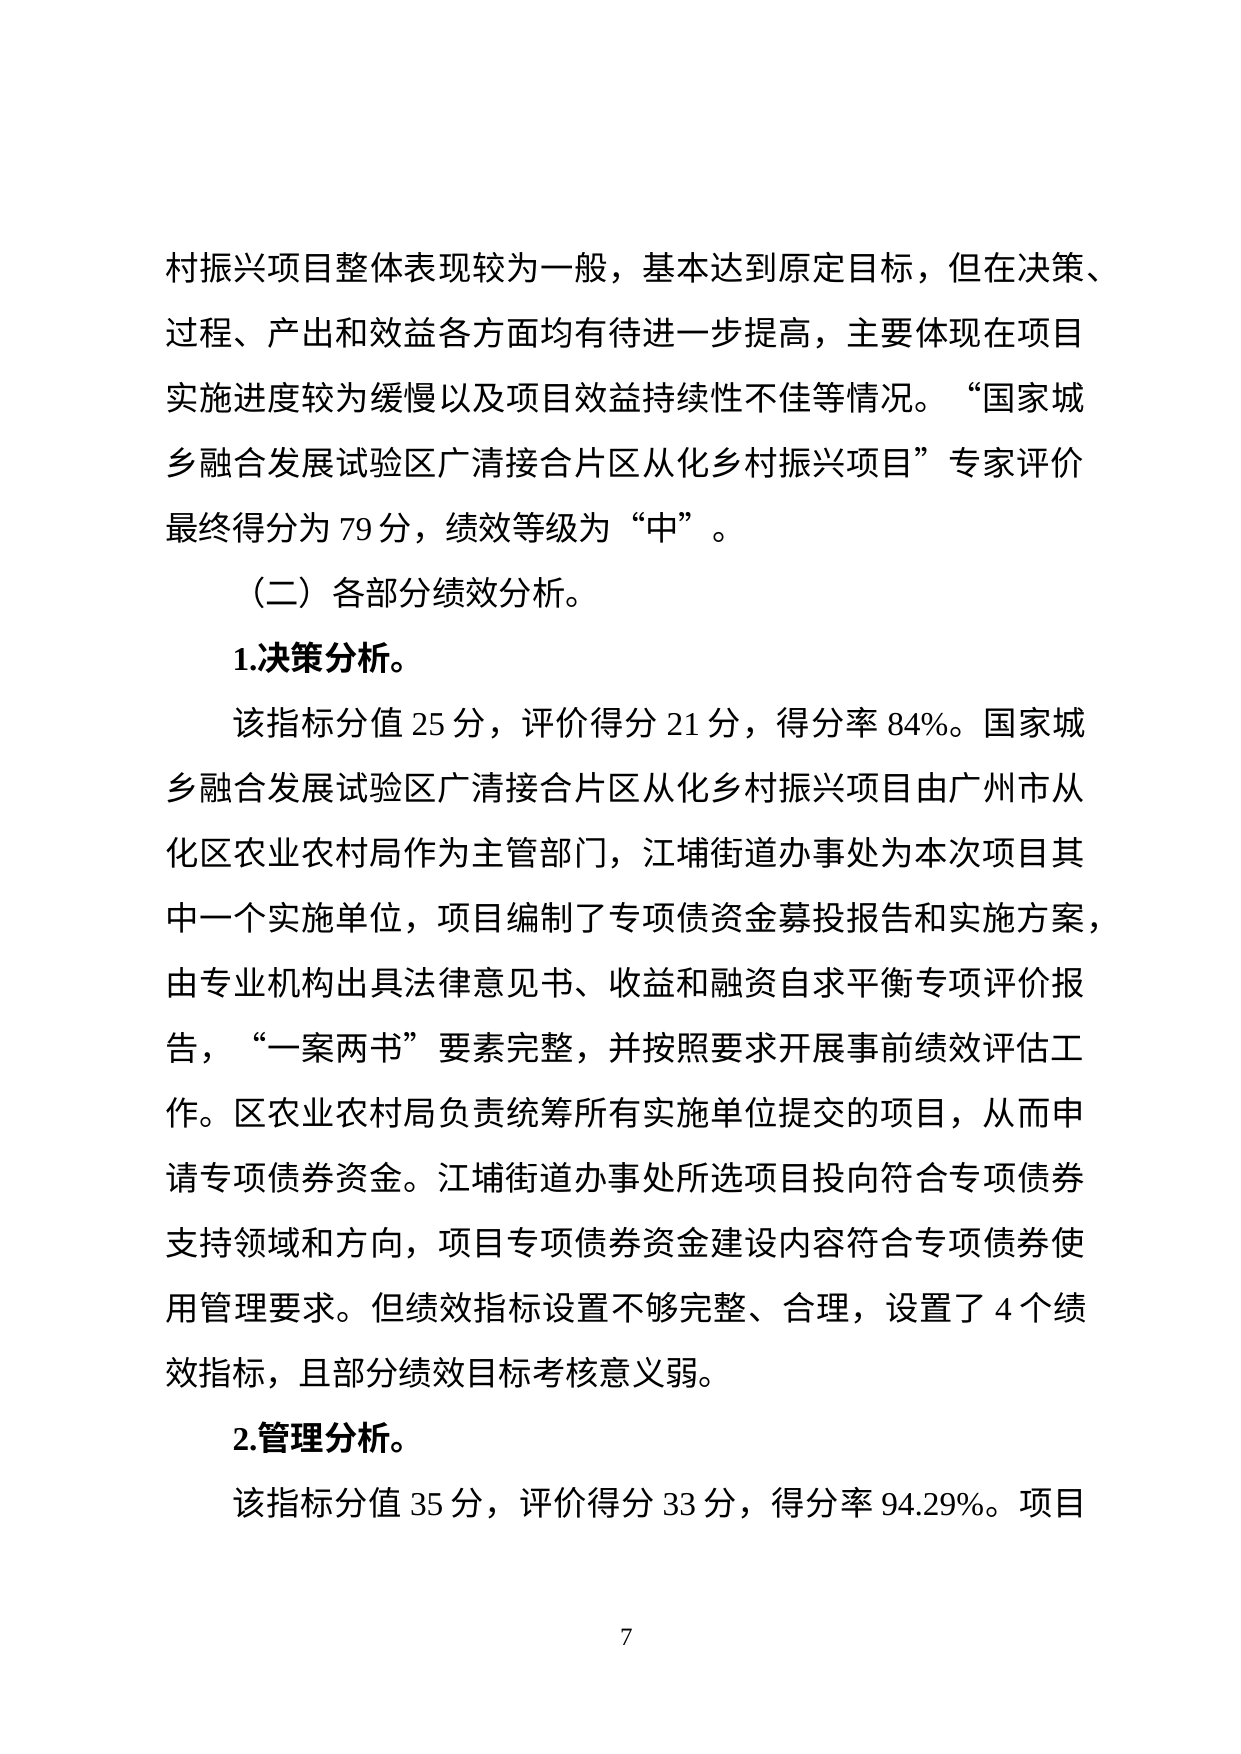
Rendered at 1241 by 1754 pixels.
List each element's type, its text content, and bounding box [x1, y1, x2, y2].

text 2.管理分析。 [165, 1403, 1087, 1468]
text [165, 233, 1087, 558]
text 该指标分值25分，评价得分21分，得分率84%。国家城乡融合发展试验区广清接合片区从化乡村振兴项目由广州市从化区农业农村局作为主管部门，江埔街道办事处为本次项目其中一个实施单位，项目编制了专项债资金募投报告和实施方案，由专业机构出具法律意见书、收益和融资自求平衡专项评价报告，“一案两书”要素完整，并按照要求开展事前绩效评估工作。区农业农村局负责统筹所有实施单位提交的项目，从而申请专项债券资金。江埔街道办事处所选项目投向符合专项债券支持领域和方向，项目专项债券资金建设内容符合专项债券使用管理要求。但绩效指标设置不够完整、合理，设置了4个绩效指标，且部分绩效目标考核意义弱。 [165, 688, 1087, 1403]
text 1.决策分析。 [165, 623, 1087, 688]
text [165, 1468, 1087, 1533]
title （二）各部分绩效分析。 [165, 558, 1087, 623]
